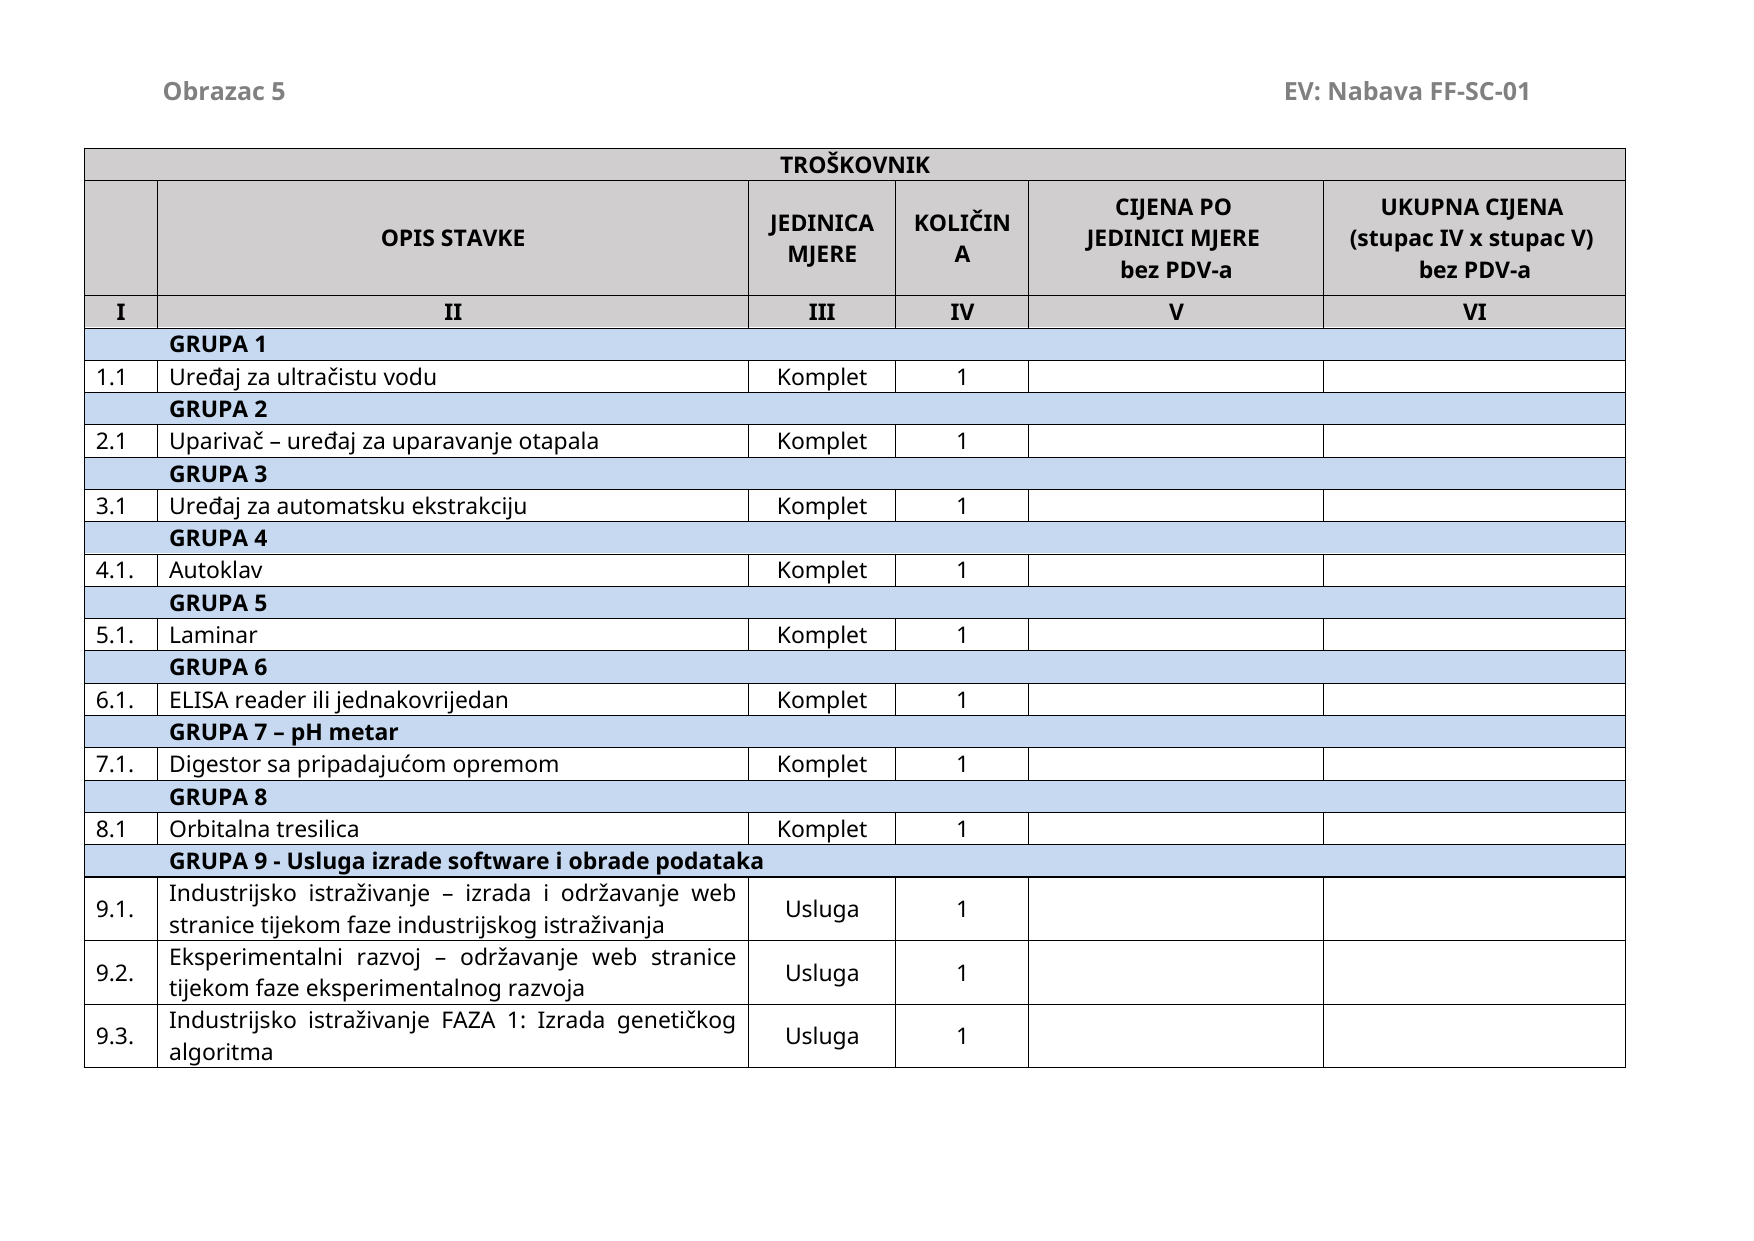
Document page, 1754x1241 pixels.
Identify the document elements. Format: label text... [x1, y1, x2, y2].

table_cell 1 [896, 878, 1028, 940]
table_cell 1 [896, 425, 1028, 457]
table_cell [1029, 555, 1323, 586]
table_cell GRUPA 5 [158, 587, 748, 618]
table_cell [1029, 619, 1323, 650]
table_cell [85, 329, 158, 360]
table_cell Orbitalna tresilica [158, 813, 748, 844]
table_cell I [85, 296, 157, 327]
table_header TROŠKOVNIK [85, 149, 1625, 180]
table_cell [1324, 716, 1625, 747]
table_cell Komplet [749, 748, 895, 779]
table_cell Uređaj za ultračistu vodu [158, 361, 748, 392]
table_cell 4.1. [85, 555, 157, 586]
table_cell Komplet [749, 684, 895, 715]
table_cell 1 [896, 684, 1028, 715]
table_cell [1029, 684, 1323, 715]
table_cell 7.1. [85, 748, 157, 779]
table_cell [85, 181, 157, 295]
table_cell Digestor sa pripadajućom opremom [158, 748, 748, 779]
table_cell [1324, 425, 1625, 457]
table_cell [1324, 490, 1625, 521]
table_cell 3.1 [85, 490, 157, 521]
table_cell IV [896, 296, 1028, 327]
table_cell Usluga [749, 878, 895, 940]
table_cell Komplet [749, 490, 895, 521]
table_cell [1324, 878, 1625, 940]
table_cell [896, 716, 1029, 747]
table_cell GRUPA 3 [158, 458, 748, 489]
table_cell [896, 781, 1029, 812]
table_cell 9.1. [85, 878, 157, 940]
table_cell [748, 522, 896, 553]
table_cell [1029, 748, 1323, 779]
table_cell [896, 587, 1029, 618]
table_cell [748, 329, 896, 360]
table_cell 1 [896, 361, 1028, 392]
table_cell [1029, 425, 1323, 457]
table_cell [1029, 329, 1324, 360]
table_cell Eksperimentalni razvoj – održavanje web stranice tijekom faze eksperimentalnog razvoja [158, 941, 748, 1003]
table_cell [85, 458, 158, 489]
table_cell 1 [896, 1005, 1028, 1067]
table_cell 1 [896, 619, 1028, 650]
table_cell [896, 393, 1029, 424]
table_cell [85, 781, 158, 812]
table_cell [1324, 555, 1625, 586]
table_cell GRUPA 1 [158, 329, 748, 360]
table_cell 2.1 [85, 425, 157, 457]
table_cell [896, 651, 1029, 683]
table_cell 9.3. [85, 1005, 157, 1067]
table_cell 5.1. [85, 619, 157, 650]
table_cell [1029, 522, 1324, 553]
table_cell [85, 522, 158, 553]
table_cell Laminar [158, 619, 748, 650]
table_cell [1324, 651, 1625, 683]
table_cell [1324, 619, 1625, 650]
table_cell GRUPA 2 [158, 393, 748, 424]
table_cell 1 [896, 813, 1028, 844]
table_cell UKUPNA CIJENA (stupac IV x stupac V) bez PDV-a [1324, 181, 1625, 295]
table_cell [85, 845, 158, 876]
table_cell OPIS STAVKE [158, 181, 748, 295]
table_cell Industrijsko istraživanje FAZA 1: Izrada genetičkog algoritma [158, 1005, 748, 1067]
table_cell [1029, 716, 1324, 747]
table_cell [1029, 490, 1323, 521]
table_cell Usluga [749, 1005, 895, 1067]
table_cell Uparivač – uređaj za uparavanje otapala [158, 425, 748, 457]
table_cell [1029, 361, 1323, 392]
table_cell [1324, 845, 1625, 876]
table_cell [748, 716, 896, 747]
table_cell CIJENA PO JEDINICI MJERE bez PDV-a [1029, 181, 1323, 295]
table_cell [1029, 587, 1324, 618]
table_cell [1029, 651, 1324, 683]
table_cell JEDINICA MJERE [749, 181, 895, 295]
table_cell [748, 587, 896, 618]
table_cell [1029, 941, 1323, 1003]
table_cell [85, 393, 158, 424]
table_cell GRUPA 4 [158, 522, 748, 553]
table_cell 1.1 [85, 361, 157, 392]
table_cell [1324, 393, 1625, 424]
table_cell [1029, 845, 1324, 876]
table_cell [1324, 813, 1625, 844]
table_cell GRUPA 6 [158, 651, 748, 683]
table_cell 9.2. [85, 941, 157, 1003]
table_cell [1029, 813, 1323, 844]
table_cell [85, 716, 158, 747]
table_cell [1324, 587, 1625, 618]
table_cell [1324, 748, 1625, 779]
table_cell Komplet [749, 361, 895, 392]
table_cell GRUPA 9 - Usluga izrade software i obrade podataka [158, 845, 1029, 876]
table_cell GRUPA 8 [158, 781, 748, 812]
table_cell [1324, 329, 1625, 360]
table_cell Komplet [749, 555, 895, 586]
table_cell 6.1. [85, 684, 157, 715]
table_cell Uređaj za automatsku ekstrakciju [158, 490, 748, 521]
table_cell [1029, 1005, 1323, 1067]
table_cell [896, 458, 1029, 489]
table_cell Komplet [749, 813, 895, 844]
table_cell [896, 329, 1029, 360]
table_cell [85, 587, 158, 618]
table_cell [1324, 941, 1625, 1003]
table_cell [1324, 522, 1625, 553]
table_cell [748, 651, 896, 683]
table_cell [1029, 878, 1323, 940]
table_cell Usluga [749, 941, 895, 1003]
table_cell 1 [896, 941, 1028, 1003]
table_cell 1 [896, 555, 1028, 586]
table_cell II [158, 296, 748, 327]
table_cell [1029, 781, 1324, 812]
table_cell [1324, 781, 1625, 812]
table_cell Komplet [749, 619, 895, 650]
table_cell KOLIČINA [896, 181, 1028, 295]
table_cell [1324, 458, 1625, 489]
table_cell 8.1 [85, 813, 157, 844]
table_cell [748, 393, 896, 424]
table_cell 1 [896, 748, 1028, 779]
table_cell [748, 781, 896, 812]
table_cell [896, 522, 1029, 553]
table_cell [748, 458, 896, 489]
table_cell Industrijsko istraživanje – izrada i održavanje web stranice tijekom faze industrijskog istraživanja [158, 878, 748, 940]
table_cell III [749, 296, 895, 327]
table_cell [1324, 1005, 1625, 1067]
table_cell [1029, 458, 1324, 489]
table_cell [85, 651, 158, 683]
table_cell ELISA reader ili jednakovrijedan [158, 684, 748, 715]
table_cell V [1029, 296, 1323, 327]
table_cell [1029, 393, 1324, 424]
table_cell [1324, 684, 1625, 715]
table_cell Autoklav [158, 555, 748, 586]
table_cell GRUPA 7 – pH metar [158, 716, 748, 747]
table_cell VI [1324, 296, 1625, 327]
table_cell 1 [896, 490, 1028, 521]
table_cell Komplet [749, 425, 895, 457]
table_cell [1324, 361, 1625, 392]
